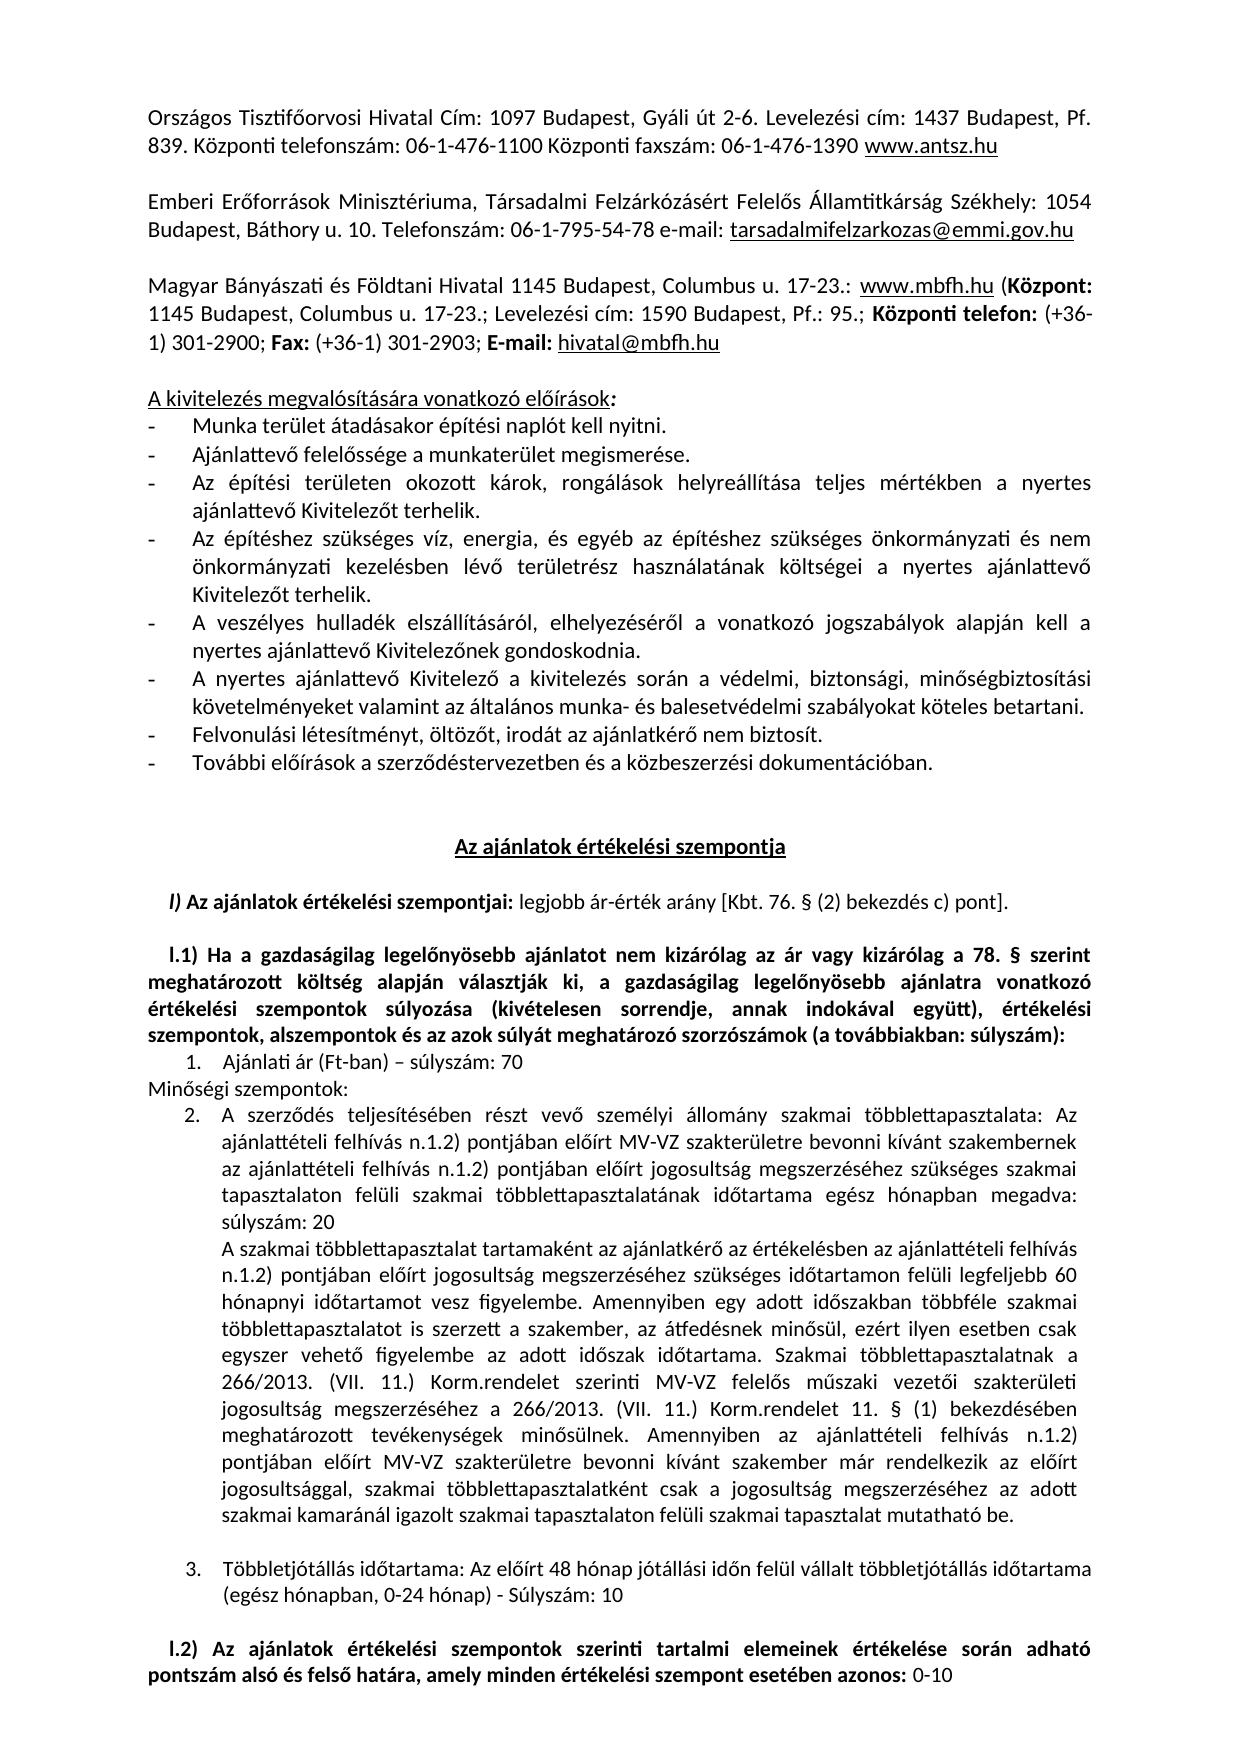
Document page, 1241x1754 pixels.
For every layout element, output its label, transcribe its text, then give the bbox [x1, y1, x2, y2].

text Emberi Erőforrások Minisztériuma, Társadalmi Felzárkózásért Felelős Államtitkárság Székhely: 1054 Budapest, Báthory u. 10. Telefonszám: 06-1-795-54-78 e-mail: tarsadalmifelzarkozas@emmi.gov.hu [148, 187, 1093, 243]
list Az ajánlatok értékelési szempontja [148, 832, 1093, 860]
list A nyertes ajánlattevő Kivitelező a kivitelezés során a védelmi, biztonsági, minőségbiztosítási követelményeket valamint az általános munka- és balesetvédelmi szabályokat köteles betartani. [148, 664, 1093, 720]
list Az építési területen okozott károk, rongálások helyreállítása teljes mértékben a nyertes ajánlattevő Kivitelezőt terhelik. [148, 468, 1093, 524]
text A kivitelezés megvalósítására vonatkozó előírások: [148, 384, 1093, 412]
list Munka terület átadásakor építési naplót kell nyitni. [148, 412, 1093, 440]
text l) Az ajánlatok értékelési szempontjai: legjobb ár-érték arány [Kbt. 76. § (2) bekezdés c) pont]. [148, 888, 1093, 915]
text Minőségi szempontok: [148, 1075, 1093, 1101]
list A veszélyes hulladék elszállításáról, elhelyezéséről a vonatkozó jogszabályok alapján kell a nyertes ajánlattevő Kivitelezőnek gondoskodnia. [148, 608, 1093, 664]
list További előírások a szerződéstervezetben és a közbeszerzési dokumentációban. [148, 748, 1093, 776]
list Felvonulási létesítményt, öltözőt, irodát az ajánlatkérő nem biztosít. [148, 720, 1093, 748]
text l.1) Ha a gazdaságilag legelőnyösebb ajánlatot nem kizárólag az ár vagy kizárólag a 78. § szerint meghatározott költség alapján választják ki, a gazdaságilag legelőnyösebb ajánlatra vonatkozó értékelési szempontok súlyozása (kivételesen sorrendje, annak indokával együtt), értékelési szempontok, alszempontok és az azok súlyát meghatározó szorzószámok (a továbbiakban: súlyszám): [148, 941, 1093, 1048]
list Magyar Bányászati és Földtani Hivatal 1145 Budapest, Columbus u. 17-23.: www.mbfh.hu (Központ: 1145 Budapest, Columbus u. 17-23.; Levelezési cím: 1590 Budapest, Pf.: 95.; Központi telefon: (+36-1) 301-2900; Fax: (+36-1) 301-2903; E-mail: hivatal@mbfh.hu [148, 272, 1093, 356]
list Az építéshez szükséges víz, energia, és egyéb az építéshez szükséges önkormányzati és nem önkormányzati kezelésben lévő területrész használatának költségei a nyertes ajánlattevő Kivitelezőt terhelik. [148, 524, 1093, 608]
list Ajánlati ár (Ft-ban) – súlyszám: 70 [185, 1048, 1093, 1075]
text A szakmai többlettapasztalat tartamaként az ajánlatkérő az értékelésben az ajánlattételi felhívás n.1.2) pontjában előírt jogosultság megszerzéséhez szükséges időtartamon felüli legfeljebb 60 hónapnyi időtartamot vesz figyelembe. Amennyiben egy adott időszakban többféle szakmai többlettapasztalatot is szerzett a szakember, az átfedésnek minősül, ezért ilyen esetben csak egyszer vehető figyelembe az adott időszak időtartama. Szakmai többlettapasztalatnak a 266/2013. (VII. 11.) Korm.rendelet szerinti MV-VZ felelős műszaki vezetői szakterületi jogosultság megszerzéséhez a 266/2013. (VII. 11.) Korm.rendelet 11. § (1) bekezdésében meghatározott tevékenységek minősülnek. Amennyiben az ajánlattételi felhívás n.1.2) pontjában előírt MV-VZ szakterületre bevonni kívánt szakember már rendelkezik az előírt jogosultsággal, szakmai többlettapasztalatként csak a jogosultság megszerzéséhez az adott szakmai kamaránál igazolt szakmai tapasztalaton felüli szakmai tapasztalat mutatható be. [221, 1235, 1078, 1528]
list A szerződés teljesítésében részt vevő személyi állomány szakmai többlettapasztalata: Az ajánlattételi felhívás n.1.2) pontjában előírt MV-VZ szakterületre bevonni kívánt szakembernek az ajánlattételi felhívás n.1.2) pontjában előírt jogosultság megszerzéséhez szükséges szakmai tapasztalaton felüli szakmai többlettapasztalatának időtartama egész hónapban megadva: súlyszám: 20 [184, 1101, 1078, 1235]
list Ajánlattevő felelőssége a munkaterület megismerése. [148, 440, 1093, 468]
text l.2) Az ajánlatok értékelési szempontok szerinti tartalmi elemeinek értékelése során adható pontszám alsó és felső határa, amely minden értékelési szempont esetében azonos: 0-10 [148, 1635, 1093, 1688]
list Többletjótállás időtartama: Az előírt 48 hónap jótállási időn felül vállalt többletjótállás időtartama (egész hónapban, 0-24 hónap) - Súlyszám: 10 [185, 1555, 1093, 1608]
text Országos Tisztifőorvosi Hivatal Cím: 1097 Budapest, Gyáli út 2-6. Levelezési cím: 1437 Budapest, Pf. 839. Központi telefonszám: 06-1-476-1100 Központi faxszám: 06-1-476-1390 www.antsz.hu [148, 103, 1093, 159]
